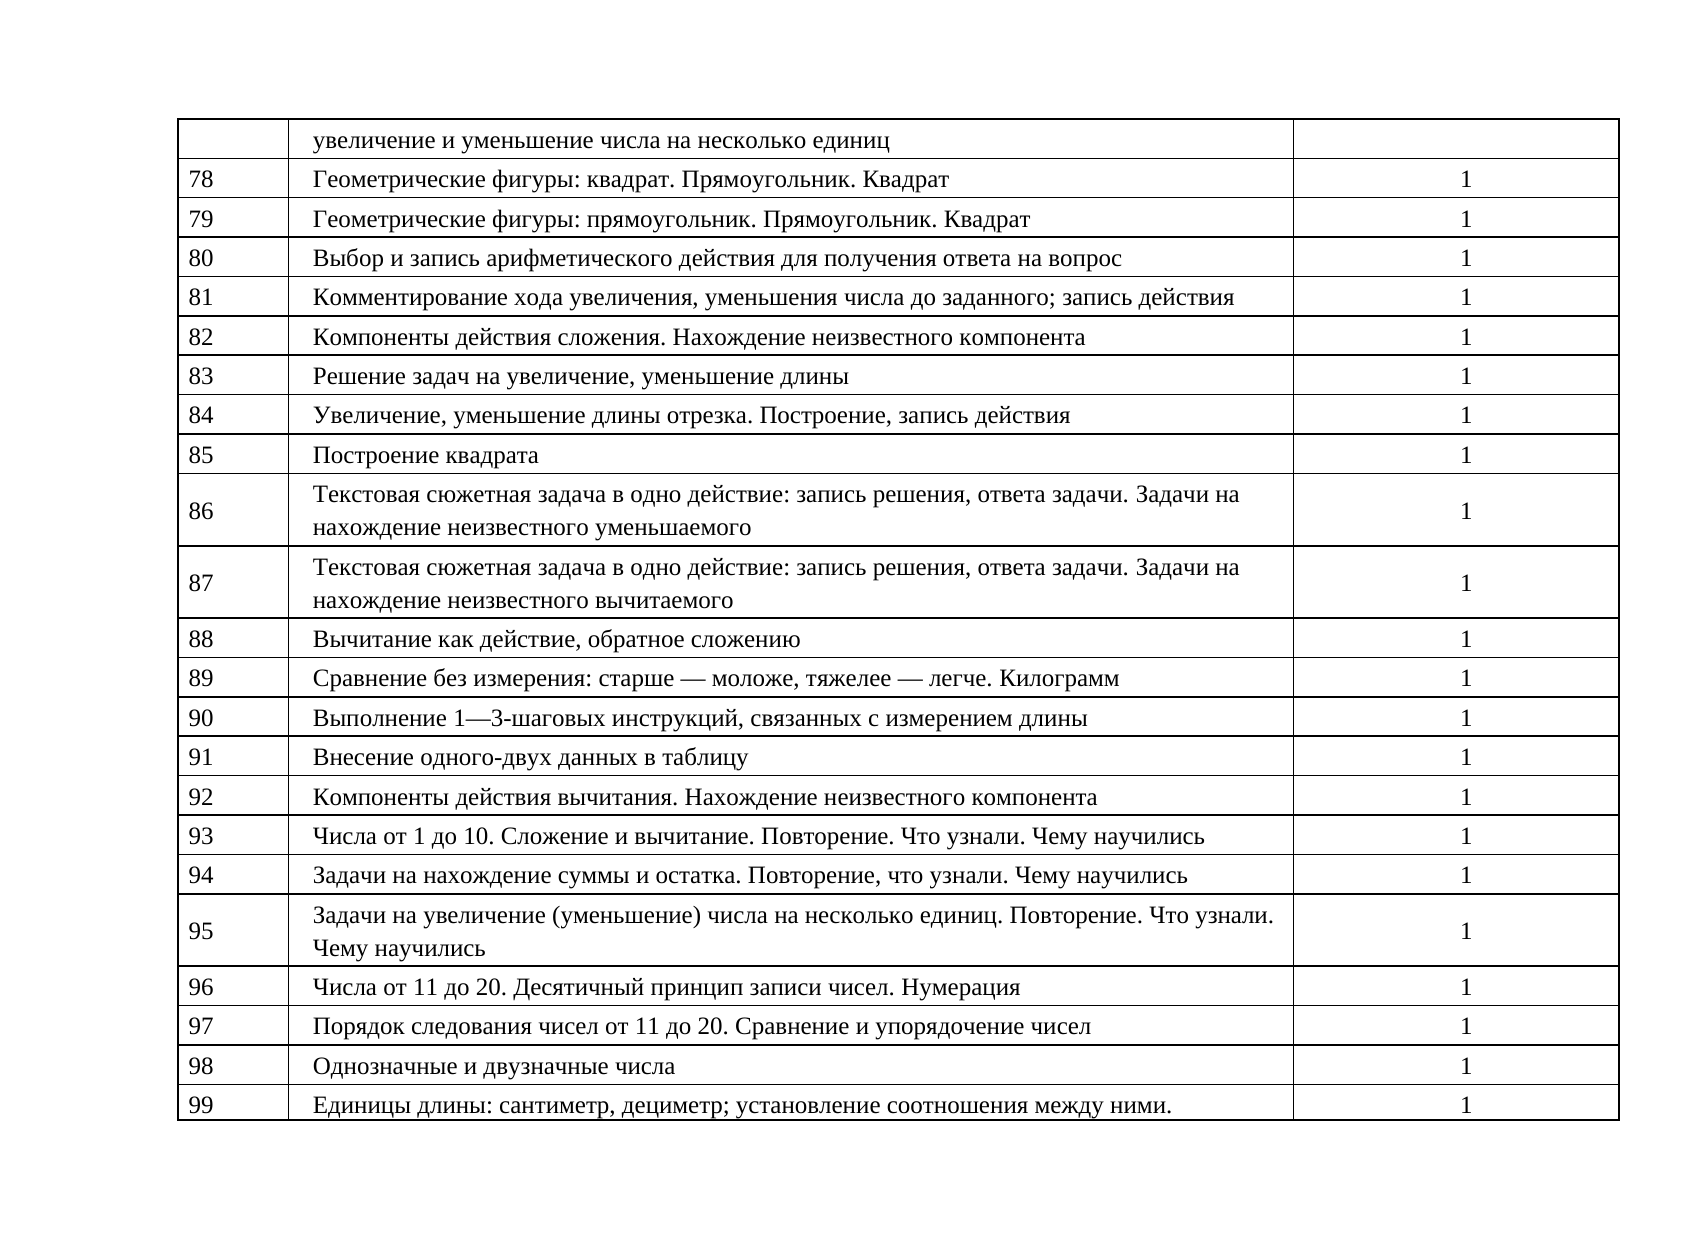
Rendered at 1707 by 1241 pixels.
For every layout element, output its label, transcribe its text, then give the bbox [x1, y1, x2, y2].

table_cell Решение задач на увеличение, уменьшение длины [289, 356, 1293, 394]
table_cell Увеличение, уменьшение длины отрезка. Построение, запись действия [289, 395, 1293, 433]
table_cell 84 [179, 395, 288, 433]
table_cell 92 [179, 776, 288, 814]
table_cell 1 [1294, 737, 1618, 775]
table_cell Комментирование хода увеличения, уменьшения числа до заданного; запись действия [289, 277, 1293, 315]
table_cell 81 [179, 277, 288, 315]
table_cell Задачи на увеличение (уменьшение) числа на несколько единиц. Повторение. Что узнали. Чему научились [289, 895, 1293, 965]
table_cell 1 [1294, 317, 1618, 354]
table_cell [289, 120, 1293, 157]
table_cell 1 [1294, 547, 1618, 617]
table_cell 87 [179, 547, 288, 617]
table_cell 1 [1294, 658, 1618, 696]
table_cell Построение квадрата [289, 435, 1293, 472]
table_cell 1 [1294, 1046, 1618, 1083]
table_cell 1 [1294, 816, 1618, 853]
table_cell 1 [1294, 356, 1618, 394]
table_cell 86 [179, 474, 288, 545]
table_cell 89 [179, 658, 288, 696]
table_cell Компоненты действия вычитания. Нахождение неизвестного компонента [289, 776, 1293, 814]
table_cell 1 [1294, 967, 1618, 1005]
table_cell 79 [179, 198, 288, 236]
table_cell 77 [179, 120, 288, 157]
table_cell 88 [179, 619, 288, 657]
table_cell Сравнение без измерения: старше — моложе, тяжелее — легче. Килограмм [289, 658, 1293, 696]
table_cell 95 [179, 895, 288, 965]
table_cell 1 [1294, 435, 1618, 472]
table_cell 1 [1294, 1085, 1618, 1119]
table_cell Выбор и запись арифметического действия для получения ответа на вопрос [289, 238, 1293, 276]
table_cell 97 [179, 1006, 288, 1044]
table_cell Порядок следования чисел от 11 до 20. Сравнение и упорядочение чисел [289, 1006, 1293, 1044]
table_cell 91 [179, 737, 288, 775]
table_cell 85 [179, 435, 288, 472]
table_cell Числа от 1 до 10. Сложение и вычитание. Повторение. Что узнали. Чему научились [289, 816, 1293, 853]
table_cell 1 [1294, 619, 1618, 657]
table_cell 1 [1294, 698, 1618, 735]
table_cell 1 [1294, 1006, 1618, 1044]
table_cell Геометрические фигуры: прямоугольник. Прямоугольник. Квадрат [289, 198, 1293, 236]
table_cell Внесение одного-двух данных в таблицу [289, 737, 1293, 775]
table_cell Текстовая сюжетная задача в одно действие: запись решения, ответа задачи. Задачи на нахождение неизвестного вычитаемого [289, 547, 1293, 617]
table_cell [289, 1085, 1293, 1119]
table_cell Геометрические фигуры: квадрат. Прямоугольник. Квадрат [289, 159, 1293, 197]
table_cell 94 [179, 855, 288, 893]
table_cell 83 [179, 356, 288, 394]
table_cell 1 [1294, 120, 1618, 157]
table_cell 90 [179, 698, 288, 735]
table_cell 80 [179, 238, 288, 276]
table_cell 1 [1294, 776, 1618, 814]
table_cell Текстовая сюжетная задача в одно действие: запись решения, ответа задачи. Задачи на нахождение неизвестного уменьшаемого [289, 474, 1293, 545]
table_cell 1 [1294, 474, 1618, 545]
table_cell 1 [1294, 159, 1618, 197]
table_cell Однозначные и двузначные числа [289, 1046, 1293, 1083]
table_cell Задачи на нахождение суммы и остатка. Повторение, что узнали. Чему научились [289, 855, 1293, 893]
table_cell 1 [1294, 895, 1618, 965]
table_cell 78 [179, 159, 288, 197]
table_cell 82 [179, 317, 288, 354]
table_cell 1 [1294, 238, 1618, 276]
table_cell 96 [179, 967, 288, 1005]
table_cell 98 [179, 1046, 288, 1083]
table_cell Числа от 11 до 20. Десятичный принцип записи чисел. Нумерация [289, 967, 1293, 1005]
table_cell Вычитание как действие, обратное сложению [289, 619, 1293, 657]
table_cell 1 [1294, 198, 1618, 236]
table_cell 1 [1294, 855, 1618, 893]
table_cell 1 [1294, 277, 1618, 315]
table_cell 93 [179, 816, 288, 853]
table_cell Компоненты действия сложения. Нахождение неизвестного компонента [289, 317, 1293, 354]
table_cell 99 [179, 1085, 288, 1119]
table_cell Выполнение 1—3-шаговых инструкций, связанных с измерением длины [289, 698, 1293, 735]
table_cell 1 [1294, 395, 1618, 433]
